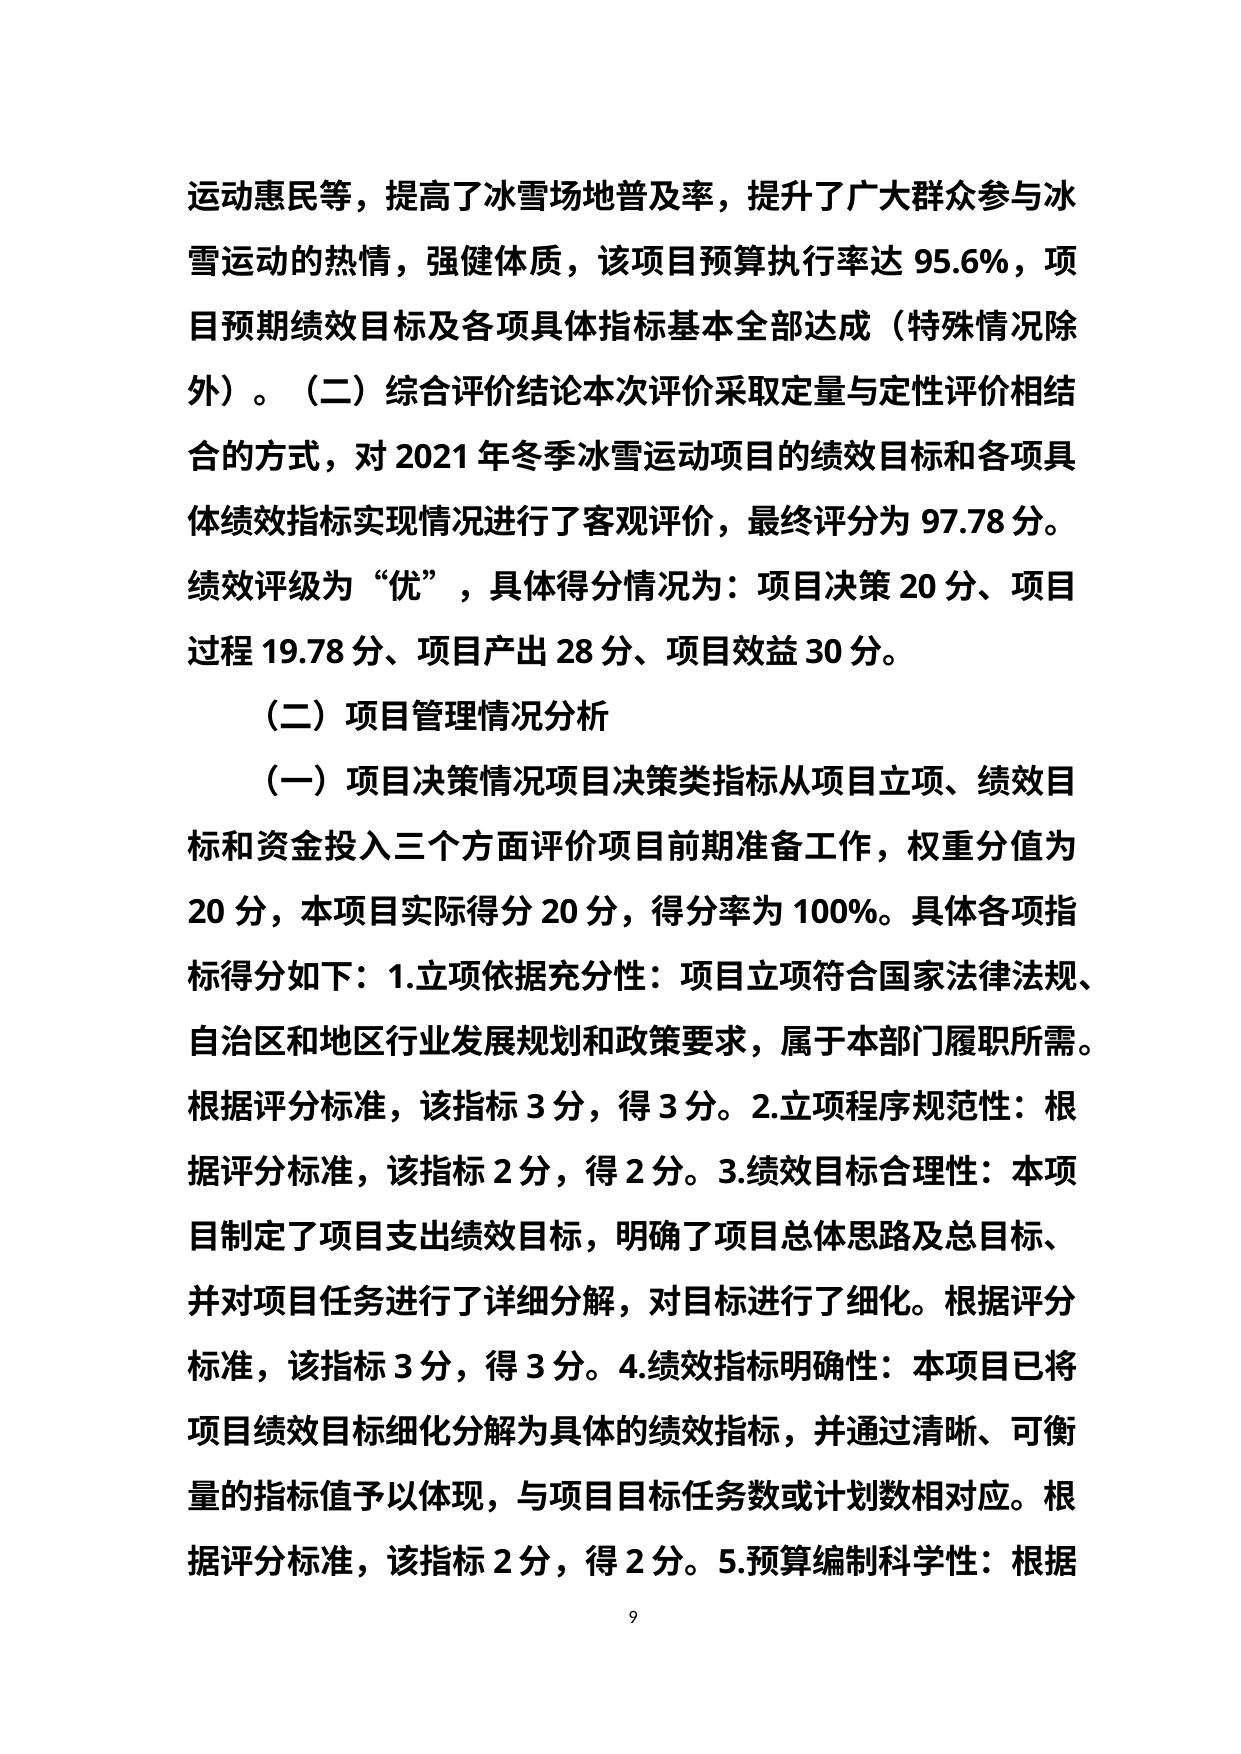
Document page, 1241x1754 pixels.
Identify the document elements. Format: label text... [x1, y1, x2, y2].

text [187, 162, 1078, 682]
text （二）项目管理情况分析 [187, 682, 1078, 747]
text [187, 747, 1078, 1592]
